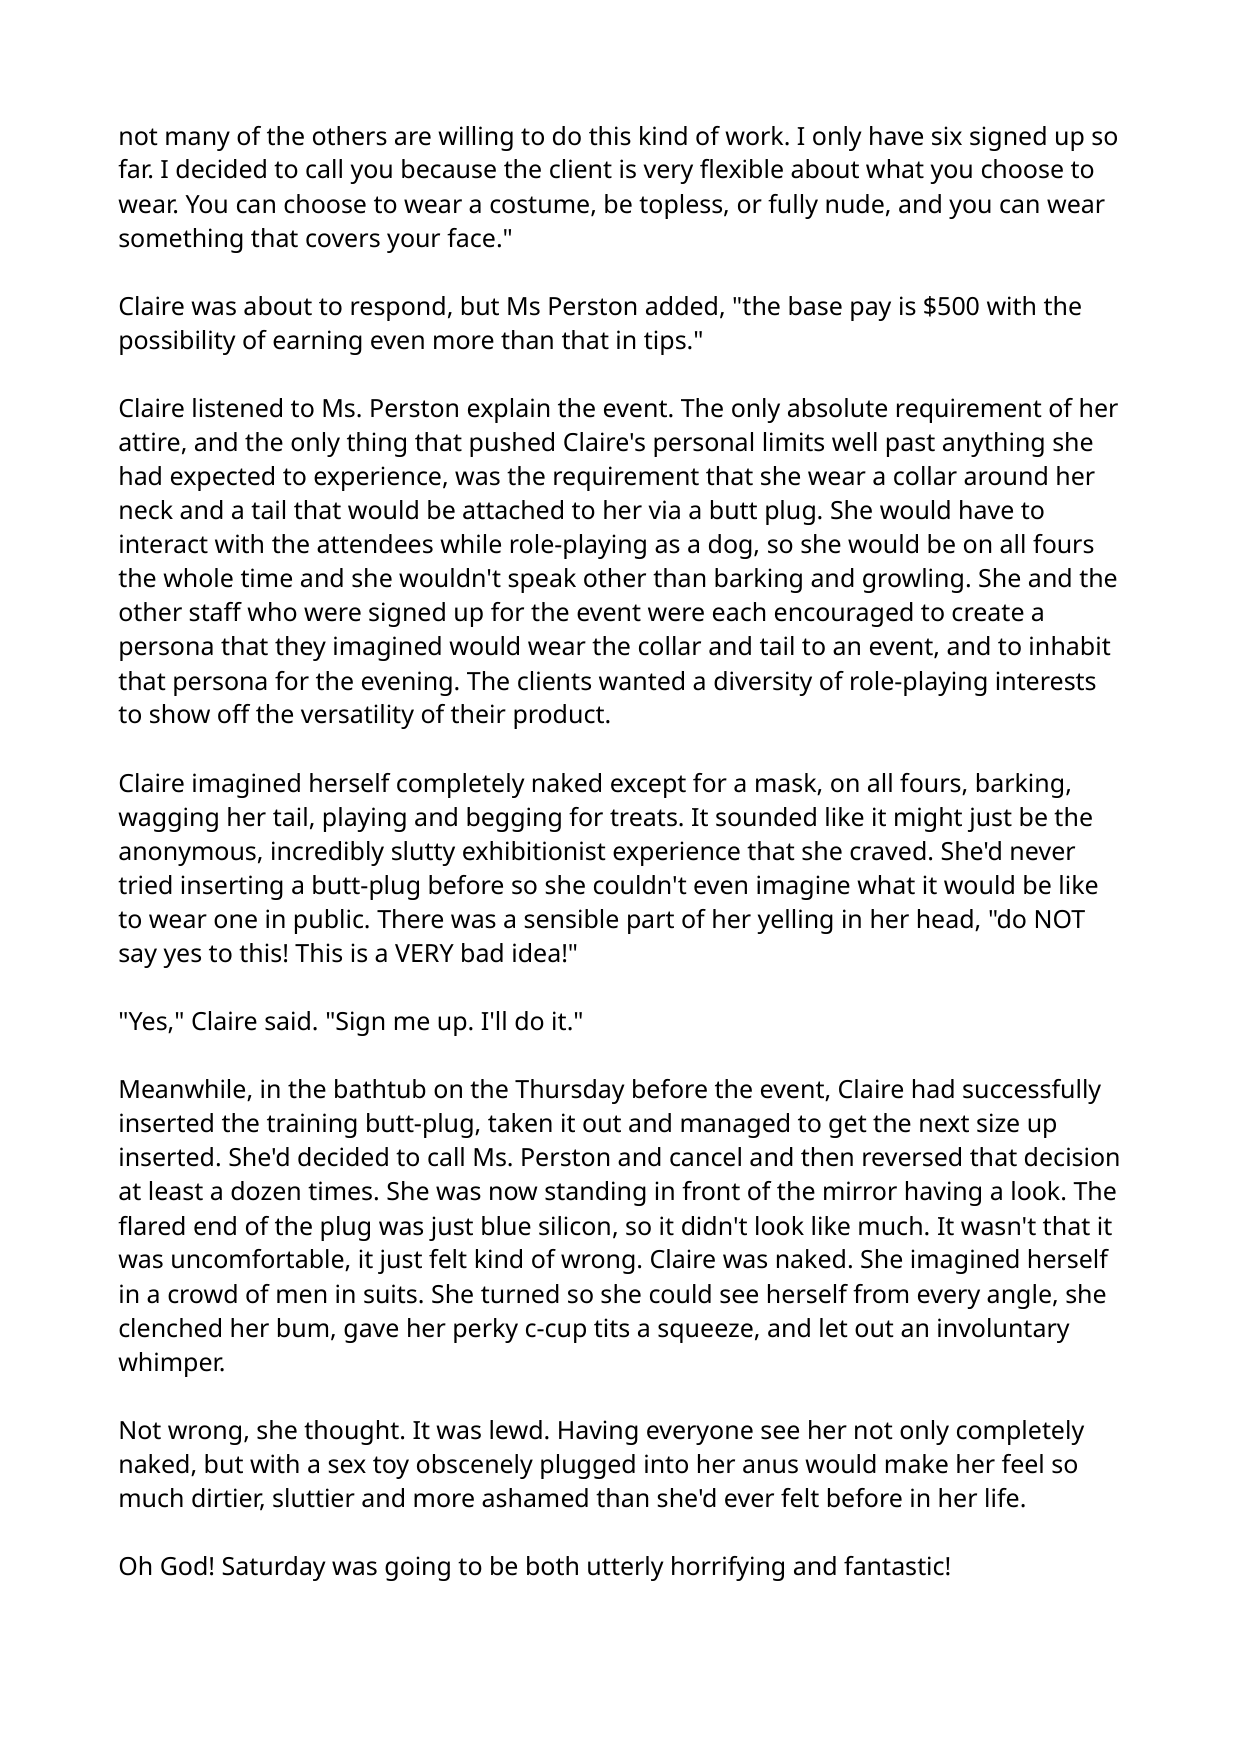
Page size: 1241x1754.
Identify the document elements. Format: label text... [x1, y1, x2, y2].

text Not wrong, she thought. It was lewd. Having everyone see her not only completely naked, but with a sex toy obscenely plugged into her anus would make her feel so much dirtier, sluttier and more ashamed than she'd ever felt before in her life. [118, 1412, 1122, 1515]
text Claire imagined herself completely naked except for a mask, on all fours, barking, wagging her tail, playing and begging for treats. It sounded like it might just be the anonymous, incredibly slutty exhibitionist experience that she craved. She'd never tried inserting a butt-plug before so she couldn't even imagine what it would be like to wear one in public. There was a sensible part of her yelling in her head, "do NOT say yes to this! This is a VERY bad idea!" [118, 765, 1122, 970]
text Claire was about to respond, but Ms Perston added, "the base pay is $500 with the possibility of earning even more than that in tips." [118, 288, 1122, 357]
text "Yes," Claire said. "Sign me up. I'll do it." [118, 1004, 1122, 1038]
text Oh God! Saturday was going to be both utterly horrifying and fantastic! [118, 1549, 1122, 1583]
text Claire listened to Ms. Perston explain the event. The only absolute requirement of her attire, and the only thing that pushed Claire's personal limits well past anything she had expected to experience, was the requirement that she wear a collar around her neck and a tail that would be attached to her via a butt plug. She would have to interact with the attendees while role-playing as a dog, so she would be on all fours the whole time and she wouldn't speak other than barking and growling. She and the other staff who were signed up for the event were each encouraged to create a persona that they imagined would wear the collar and tail to an event, and to inhabit that persona for the evening. The clients wanted a diversity of role-playing interests to show off the versatility of their product. [118, 391, 1122, 731]
text Meanwhile, in the bathtub on the Thursday before the event, Claire had successfully inserted the training butt-plug, taken it out and managed to get the next size up inserted. She'd decided to call Ms. Perston and cancel and then reversed that decision at least a dozen times. She was now standing in front of the mirror having a look. The flared end of the plug was just blue silicon, so it didn't look like much. It wasn't that it was uncomfortable, it just felt kind of wrong. Claire was naked. She imagined herself in a crowd of men in suits. She turned so she could see herself from every angle, she clenched her bum, gave her perky c-cup tits a squeeze, and let out an involuntary whimper. [118, 1072, 1122, 1378]
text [118, 118, 1122, 254]
